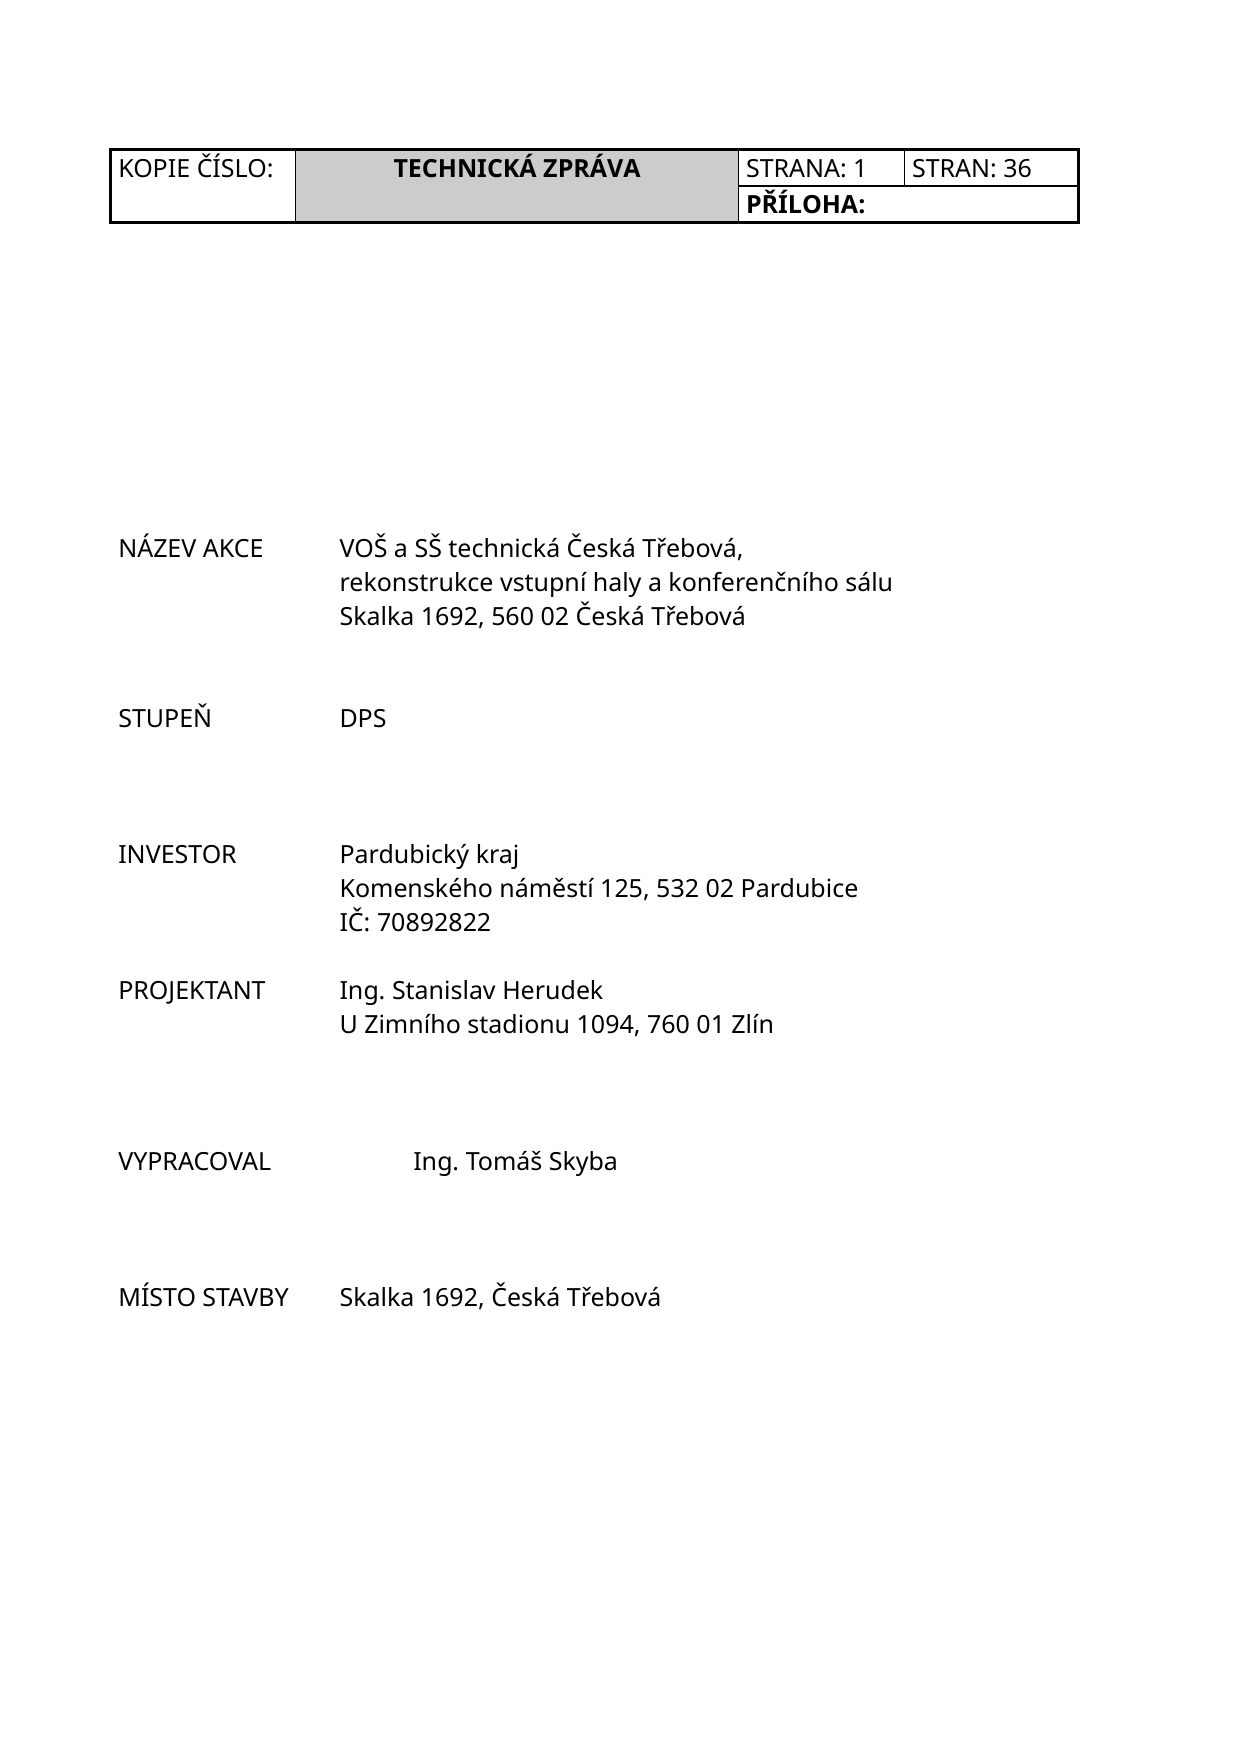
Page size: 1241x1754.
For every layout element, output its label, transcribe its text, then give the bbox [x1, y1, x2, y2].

text STUPEŇ DPS [118, 701, 1122, 734]
text VYPRACOVAL Ing. Tomáš Skyba [118, 1143, 1122, 1177]
table_cell [112, 185, 295, 221]
table_cell [296, 185, 738, 221]
text Komenského náměstí 125, 532 02 Pardubice [266, 871, 1122, 905]
text U Zimního stadionu 1094, 760 01 Zlín [266, 1007, 1122, 1041]
text rekonstrukce vstupní haly a konferenčního sálu [266, 564, 1122, 598]
text PROJEKTANT Ing. Stanislav Herudek [118, 973, 1122, 1007]
text MÍSTO STAVBY Skalka 1692, Česká Třebová [118, 1279, 1122, 1314]
table_header STRAN: 36 [905, 151, 1077, 185]
text IČ: 70892822 [266, 905, 1122, 939]
text Skalka 1692, 560 02 Česká Třebová [266, 598, 1122, 632]
text NÁZEV AKCE VOŠ a SŠ technická Česká Třebová, [118, 530, 1122, 564]
table_header TECHNICKÁ ZPRÁVA [296, 151, 738, 185]
table_cell PŘÍLOHA: [739, 187, 1077, 221]
table_header STRANA: 1 [739, 151, 904, 185]
text INVESTOR Pardubický kraj [118, 837, 1122, 871]
table_header KOPIE ČÍSLO: [112, 151, 295, 185]
